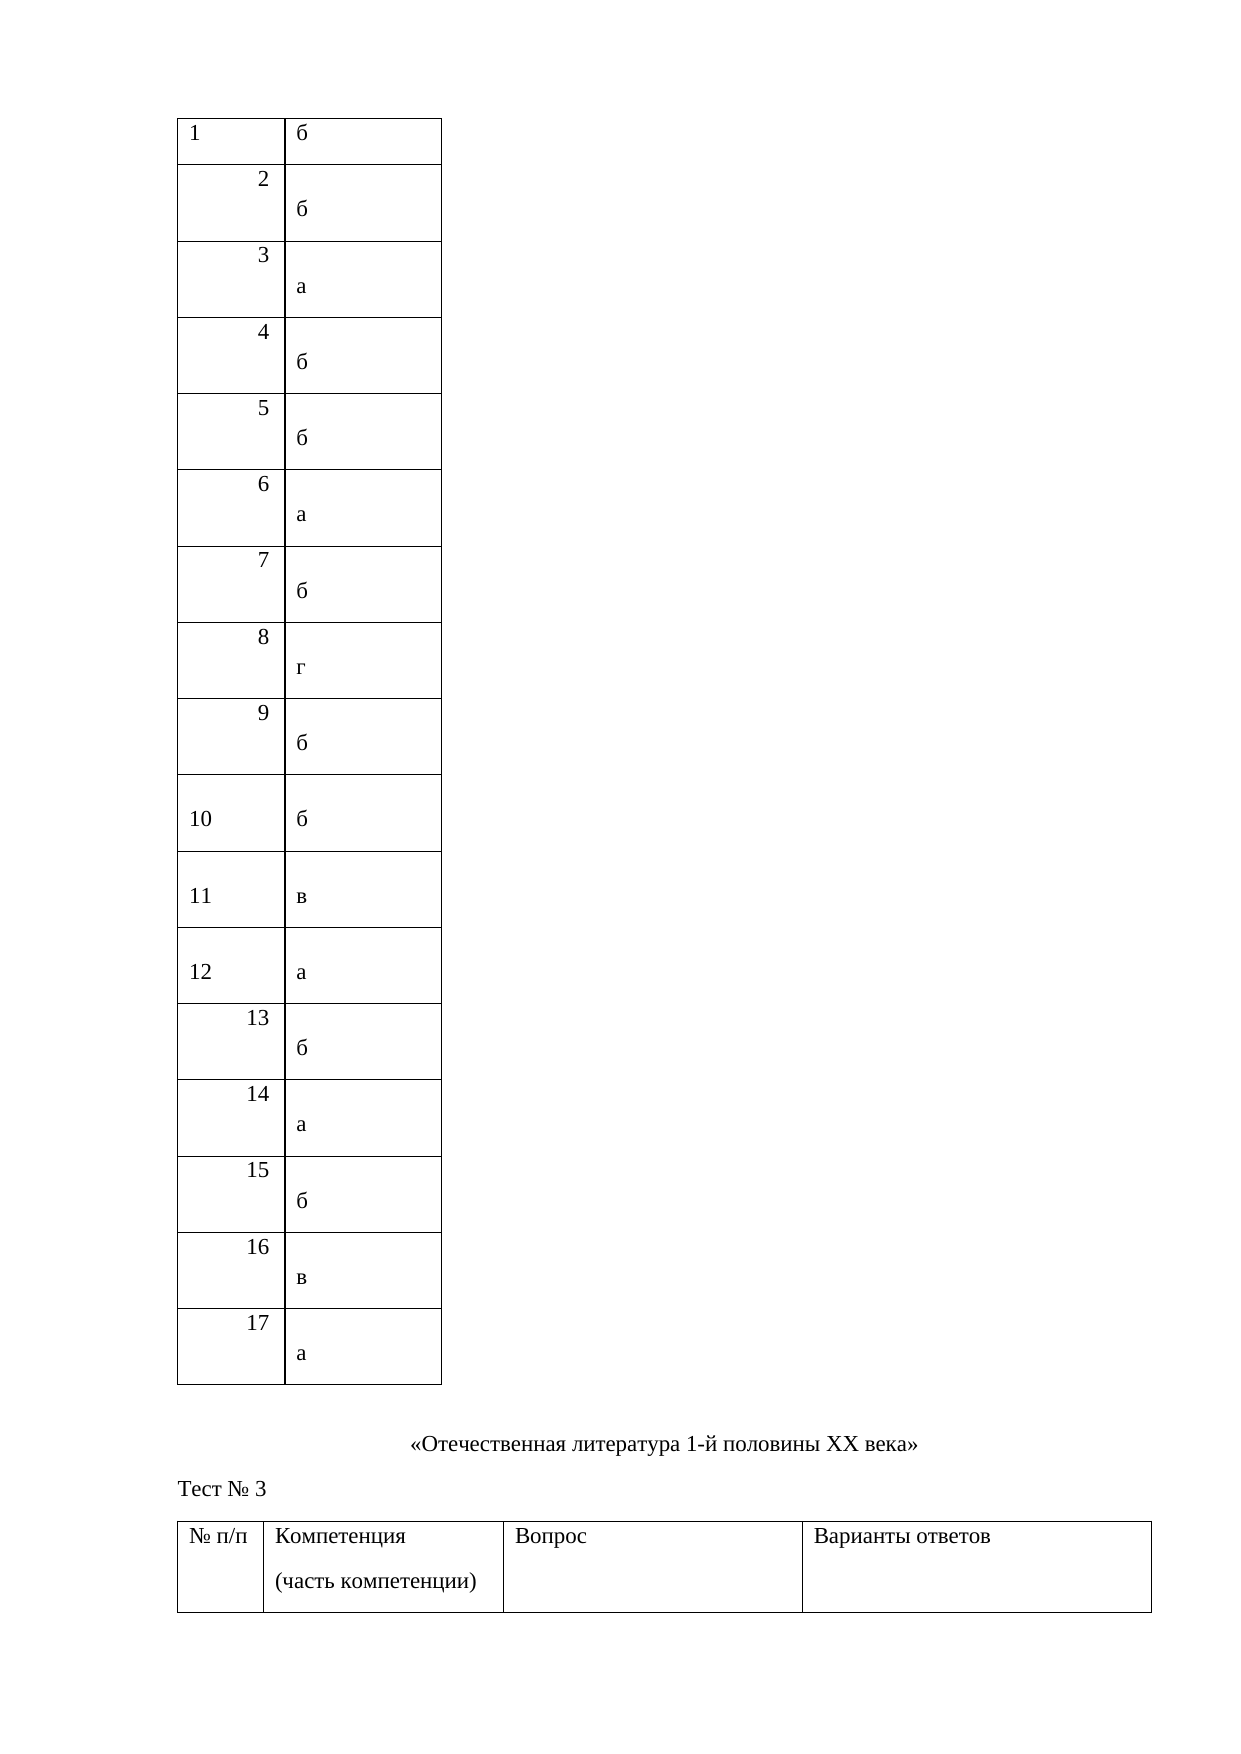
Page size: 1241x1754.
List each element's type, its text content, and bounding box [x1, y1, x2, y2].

table_cell б [286, 119, 441, 164]
text Тест № 3 [177, 1476, 1152, 1502]
table_header Компетенция (часть компетенции) [264, 1522, 503, 1612]
table_cell 7 [178, 547, 284, 622]
table_cell 14 [178, 1080, 284, 1156]
table_cell 8 [178, 623, 284, 698]
table_cell 1 [178, 119, 284, 164]
table_cell б [286, 699, 441, 774]
table_cell 6 [178, 470, 284, 546]
table_cell а [286, 928, 441, 1003]
table_cell а [286, 242, 441, 317]
table_cell б [286, 1004, 441, 1079]
table_cell б [286, 394, 441, 469]
table_cell 10 [178, 775, 284, 851]
table_cell в [286, 852, 441, 927]
table_cell в [286, 1233, 441, 1308]
table_cell г [286, 623, 441, 698]
table_cell б [286, 547, 441, 622]
table_cell б [286, 318, 441, 393]
table_cell а [286, 1080, 441, 1156]
table_cell б [286, 775, 441, 851]
text «Отечественная литература 1-й половины XX века» [177, 1430, 1152, 1457]
table_cell а [286, 470, 441, 546]
table_cell 17 [178, 1309, 284, 1384]
table_cell 16 [178, 1233, 284, 1308]
table_cell 12 [178, 928, 284, 1003]
table_header Варианты ответов [803, 1522, 1151, 1612]
table_cell б [286, 1157, 441, 1232]
table_header Вопрос [504, 1522, 802, 1612]
table_cell б [286, 165, 441, 241]
table_cell 3 [178, 242, 284, 317]
table_header № п/п [178, 1522, 263, 1612]
table_cell 13 [178, 1004, 284, 1079]
table_cell 4 [178, 318, 284, 393]
table_cell 11 [178, 852, 284, 927]
table_cell 5 [178, 394, 284, 469]
table_cell 15 [178, 1157, 284, 1232]
table_cell 2 [178, 165, 284, 241]
table_cell а [286, 1309, 441, 1384]
table_cell 9 [178, 699, 284, 774]
